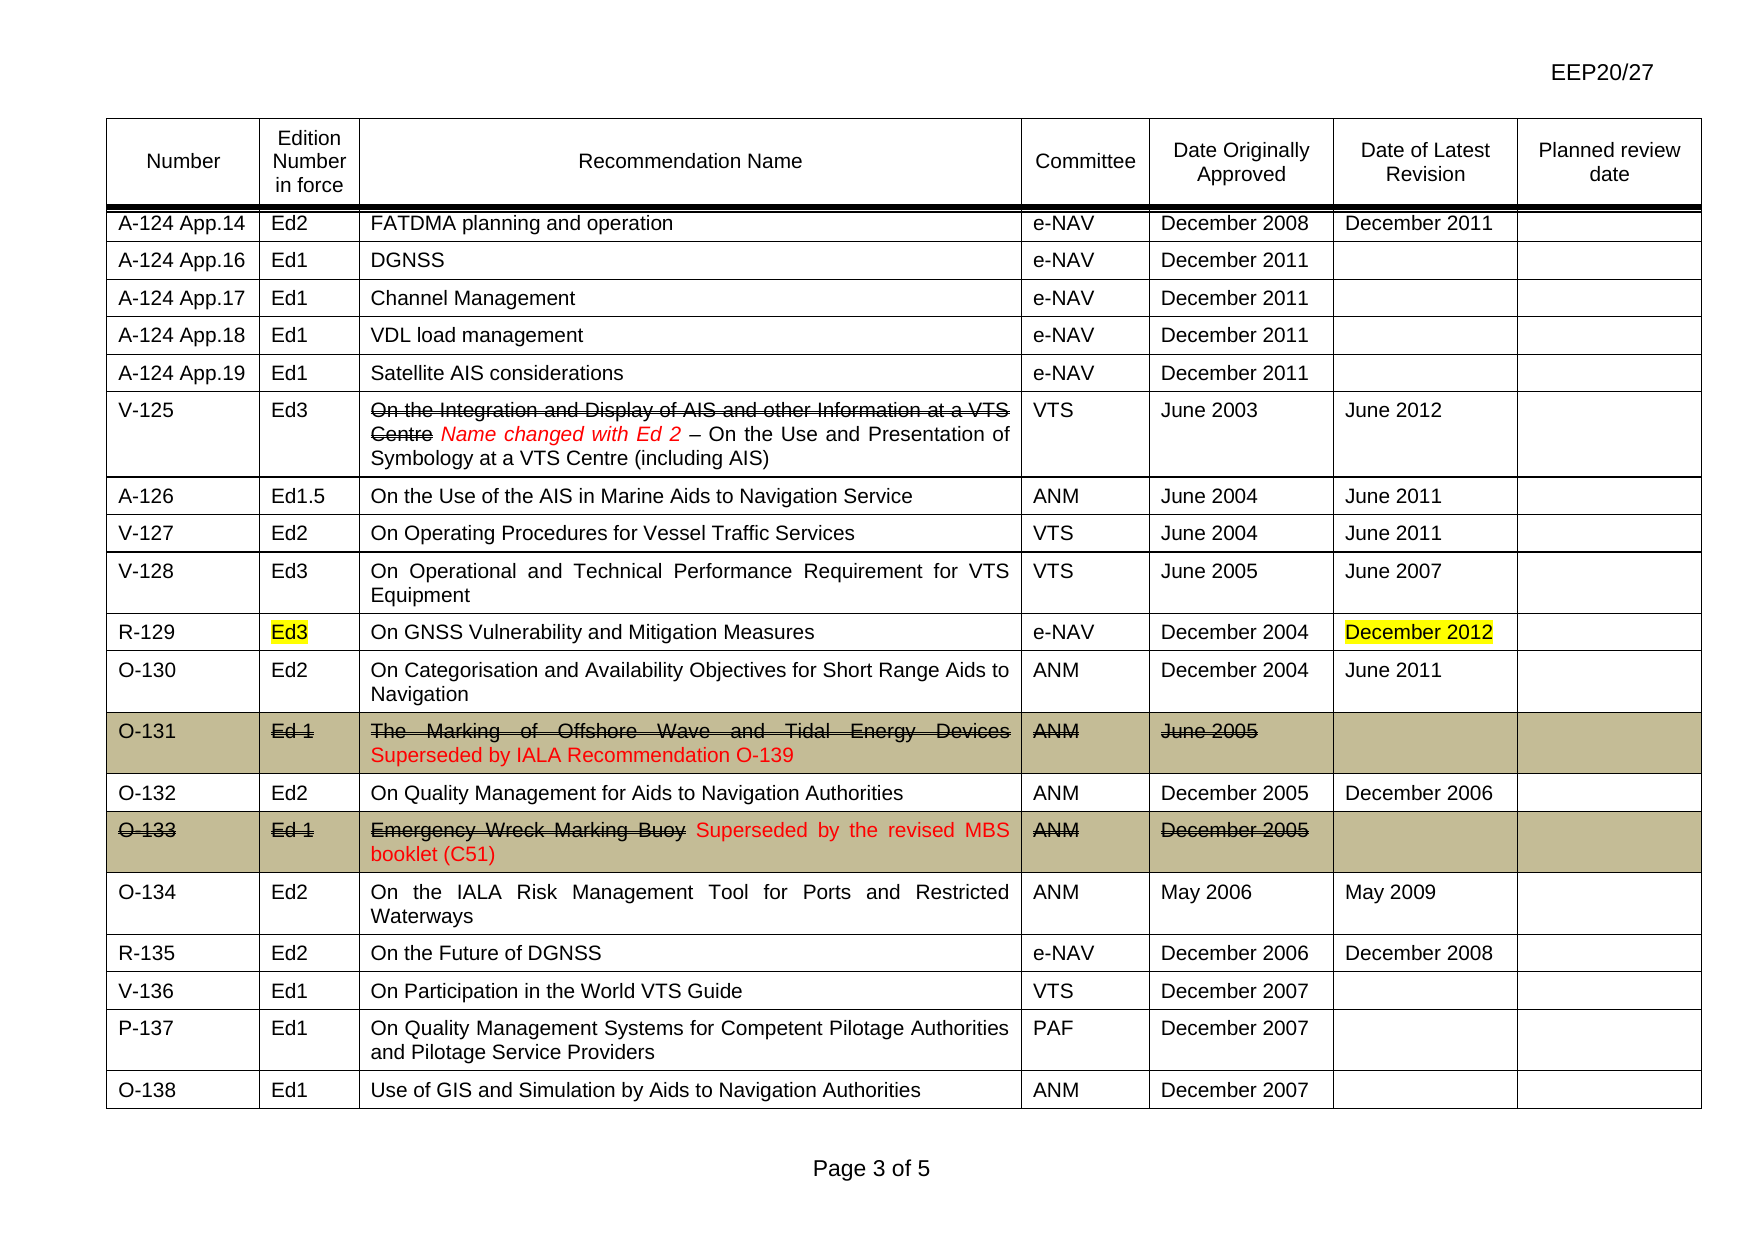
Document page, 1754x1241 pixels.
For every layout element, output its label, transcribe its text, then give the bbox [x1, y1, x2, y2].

table_header Number [107, 119, 259, 203]
table_cell December 2007 [1150, 972, 1333, 1009]
table_cell R-129 [107, 614, 259, 650]
table_cell December 2005 [1150, 812, 1333, 872]
table_cell Use of GIS and Simulation by Aids to Navigation Authorities [360, 1071, 1021, 1108]
table_cell On Categorisation and Availability Objectives for Short Range Aids to Navigation [360, 651, 1021, 712]
table_cell Channel Management [360, 280, 1021, 316]
table_cell [1518, 280, 1701, 316]
table_cell [1518, 515, 1701, 551]
table_cell VTS [1022, 515, 1149, 551]
table_cell On GNSS Vulnerability and Mitigation Measures [360, 614, 1021, 650]
table_cell V-128 [107, 553, 259, 613]
table_cell [1518, 242, 1701, 278]
table_cell [1518, 1071, 1701, 1108]
table_cell On Operational and Technical Performance Requirement for VTS Equipment [360, 553, 1021, 613]
table_cell [1518, 873, 1701, 934]
table_cell [1518, 317, 1701, 353]
table_cell Ed1 [260, 1071, 359, 1108]
table_cell e-NAV [1022, 280, 1149, 316]
table_cell O-132 [107, 774, 259, 811]
table_header Edition Number in force [260, 119, 359, 203]
table_cell V-136 [107, 972, 259, 1009]
table_cell [1518, 614, 1701, 650]
table_cell R-135 [107, 935, 259, 971]
table_cell VTS [1022, 972, 1149, 1009]
table_cell Ed1 [260, 280, 359, 316]
table_cell On Quality Management Systems for Competent Pilotage Authorities and Pilotage Service Providers [360, 1010, 1021, 1070]
table_cell December 2008 [1150, 213, 1333, 241]
table_cell June 2005 [1150, 553, 1333, 613]
table_cell [1518, 651, 1701, 712]
table_cell e-NAV [1022, 935, 1149, 971]
table_cell Ed 1 [260, 812, 359, 872]
table_cell Ed 1 [260, 713, 359, 773]
table_cell [1334, 242, 1517, 278]
table_cell June 2005 [1150, 713, 1333, 773]
table_cell PAF [1022, 1010, 1149, 1070]
table_cell [1518, 812, 1701, 872]
table_cell [1518, 972, 1701, 1009]
table_cell A-124 App.18 [107, 317, 259, 353]
table_cell June 2004 [1150, 478, 1333, 514]
table_cell ANM [1022, 873, 1149, 934]
table_cell December 2011 [1150, 280, 1333, 316]
table_cell On the Use of the AIS in Marine Aids to Navigation Service [360, 478, 1021, 514]
table_cell Ed1 [260, 355, 359, 391]
table_cell DGNSS [360, 242, 1021, 278]
table_cell Ed2 [260, 873, 359, 934]
table_cell December 2011 [1150, 242, 1333, 278]
table_cell Ed3 [260, 553, 359, 613]
table_cell Ed2 [260, 935, 359, 971]
table_cell Emergency Wreck Marking Buoy Superseded by the revised MBS booklet (C51) [360, 812, 1021, 872]
table_cell [1334, 317, 1517, 353]
table_cell December 2004 [1150, 651, 1333, 712]
table_cell e-NAV [1022, 242, 1149, 278]
table_cell December 2011 [1150, 317, 1333, 353]
table_cell Ed2 [260, 774, 359, 811]
table_cell V-125 [107, 392, 259, 476]
table_cell On Participation in the World VTS Guide [360, 972, 1021, 1009]
table_cell O-131 [107, 713, 259, 773]
table_cell O-130 [107, 651, 259, 712]
table_cell December 2008 [1334, 935, 1517, 971]
table_cell December 2006 [1334, 774, 1517, 811]
table_cell On Quality Management for Aids to Navigation Authorities [360, 774, 1021, 811]
table_cell [1334, 972, 1517, 1009]
table_cell A-126 [107, 478, 259, 514]
table_cell On Operating Procedures for Vessel Traffic Services [360, 515, 1021, 551]
table_cell June 2011 [1334, 651, 1517, 712]
table_cell O-134 [107, 873, 259, 934]
table_cell [1518, 553, 1701, 613]
table_cell December 2011 [1150, 355, 1333, 391]
table_cell [1334, 280, 1517, 316]
table_cell May 2009 [1334, 873, 1517, 934]
table_cell [1334, 1071, 1517, 1108]
table_cell Ed1 [260, 972, 359, 1009]
table_cell e-NAV [1022, 213, 1149, 241]
table_cell A-124 App.14 [107, 213, 259, 241]
table_header Date Originally Approved [1150, 119, 1333, 203]
table_cell June 2012 [1334, 392, 1517, 476]
table_cell Ed2 [260, 213, 359, 241]
table_cell ANM [1022, 651, 1149, 712]
table_cell O-133 [107, 812, 259, 872]
table_cell December 2012 [1334, 614, 1517, 650]
table_cell [1334, 1010, 1517, 1070]
table_cell e-NAV [1022, 317, 1149, 353]
table_cell On the Future of DGNSS [360, 935, 1021, 971]
table_cell [1334, 812, 1517, 872]
table_cell June 2007 [1334, 553, 1517, 613]
table_cell e-NAV [1022, 355, 1149, 391]
table_cell ANM [1022, 478, 1149, 514]
table_cell June 2011 [1334, 478, 1517, 514]
table_cell On the IALA Risk Management Tool for Ports and Restricted Waterways [360, 873, 1021, 934]
table_cell e-NAV [1022, 614, 1149, 650]
table_cell P-137 [107, 1010, 259, 1070]
table_cell December 2007 [1150, 1010, 1333, 1070]
table_cell ANM [1022, 774, 1149, 811]
table_cell VTS [1022, 392, 1149, 476]
table_cell The Marking of Offshore Wave and Tidal Energy Devices Superseded by IALA Recommendation O-139 [360, 713, 1021, 773]
table_cell V-127 [107, 515, 259, 551]
table_cell FATDMA planning and operation [360, 213, 1021, 241]
table_cell Ed2 [260, 651, 359, 712]
table_cell December 2005 [1150, 774, 1333, 811]
table_cell June 2011 [1334, 515, 1517, 551]
table_cell ANM [1022, 1071, 1149, 1108]
table_cell [1518, 355, 1701, 391]
table_cell ANM [1022, 812, 1149, 872]
table_cell [1334, 355, 1517, 391]
table_cell Ed2 [260, 515, 359, 551]
table_cell June 2003 [1150, 392, 1333, 476]
table_cell [1518, 774, 1701, 811]
table_cell Ed3 [260, 614, 359, 650]
table_cell December 2011 [1334, 213, 1517, 241]
table_cell A-124 App.16 [107, 242, 259, 278]
table_cell ANM [1022, 713, 1149, 773]
table_cell A-124 App.19 [107, 355, 259, 391]
table_cell [1518, 478, 1701, 514]
table_cell [1334, 713, 1517, 773]
table_cell [1518, 713, 1701, 773]
table_cell Ed1 [260, 317, 359, 353]
table_cell VDL load management [360, 317, 1021, 353]
table_cell June 2004 [1150, 515, 1333, 551]
table_cell [1518, 935, 1701, 971]
table_cell Ed1.5 [260, 478, 359, 514]
table_cell [1518, 1010, 1701, 1070]
table_cell Ed1 [260, 242, 359, 278]
table_cell Ed3 [260, 392, 359, 476]
table_header Committee [1022, 119, 1149, 203]
table_cell Satellite AIS considerations [360, 355, 1021, 391]
table_cell On the Integration and Display of AIS and other Information at a VTS Centre Name changed with Ed 2 – On the Use and Presentation of Symbology at a VTS Centre (including AIS) [360, 392, 1021, 476]
table_cell December 2004 [1150, 614, 1333, 650]
table_cell May 2006 [1150, 873, 1333, 934]
table_cell Ed1 [260, 1010, 359, 1070]
table_cell [1518, 392, 1701, 476]
table_cell VTS [1022, 553, 1149, 613]
table_cell O-138 [107, 1071, 259, 1108]
table_header Planned review date [1518, 119, 1701, 203]
table_header Date of Latest Revision [1334, 119, 1517, 203]
table_cell December 2007 [1150, 1071, 1333, 1108]
table_cell A-124 App.17 [107, 280, 259, 316]
table_cell December 2006 [1150, 935, 1333, 971]
table_cell [1518, 213, 1701, 241]
table_header Recommendation Name [360, 119, 1021, 203]
